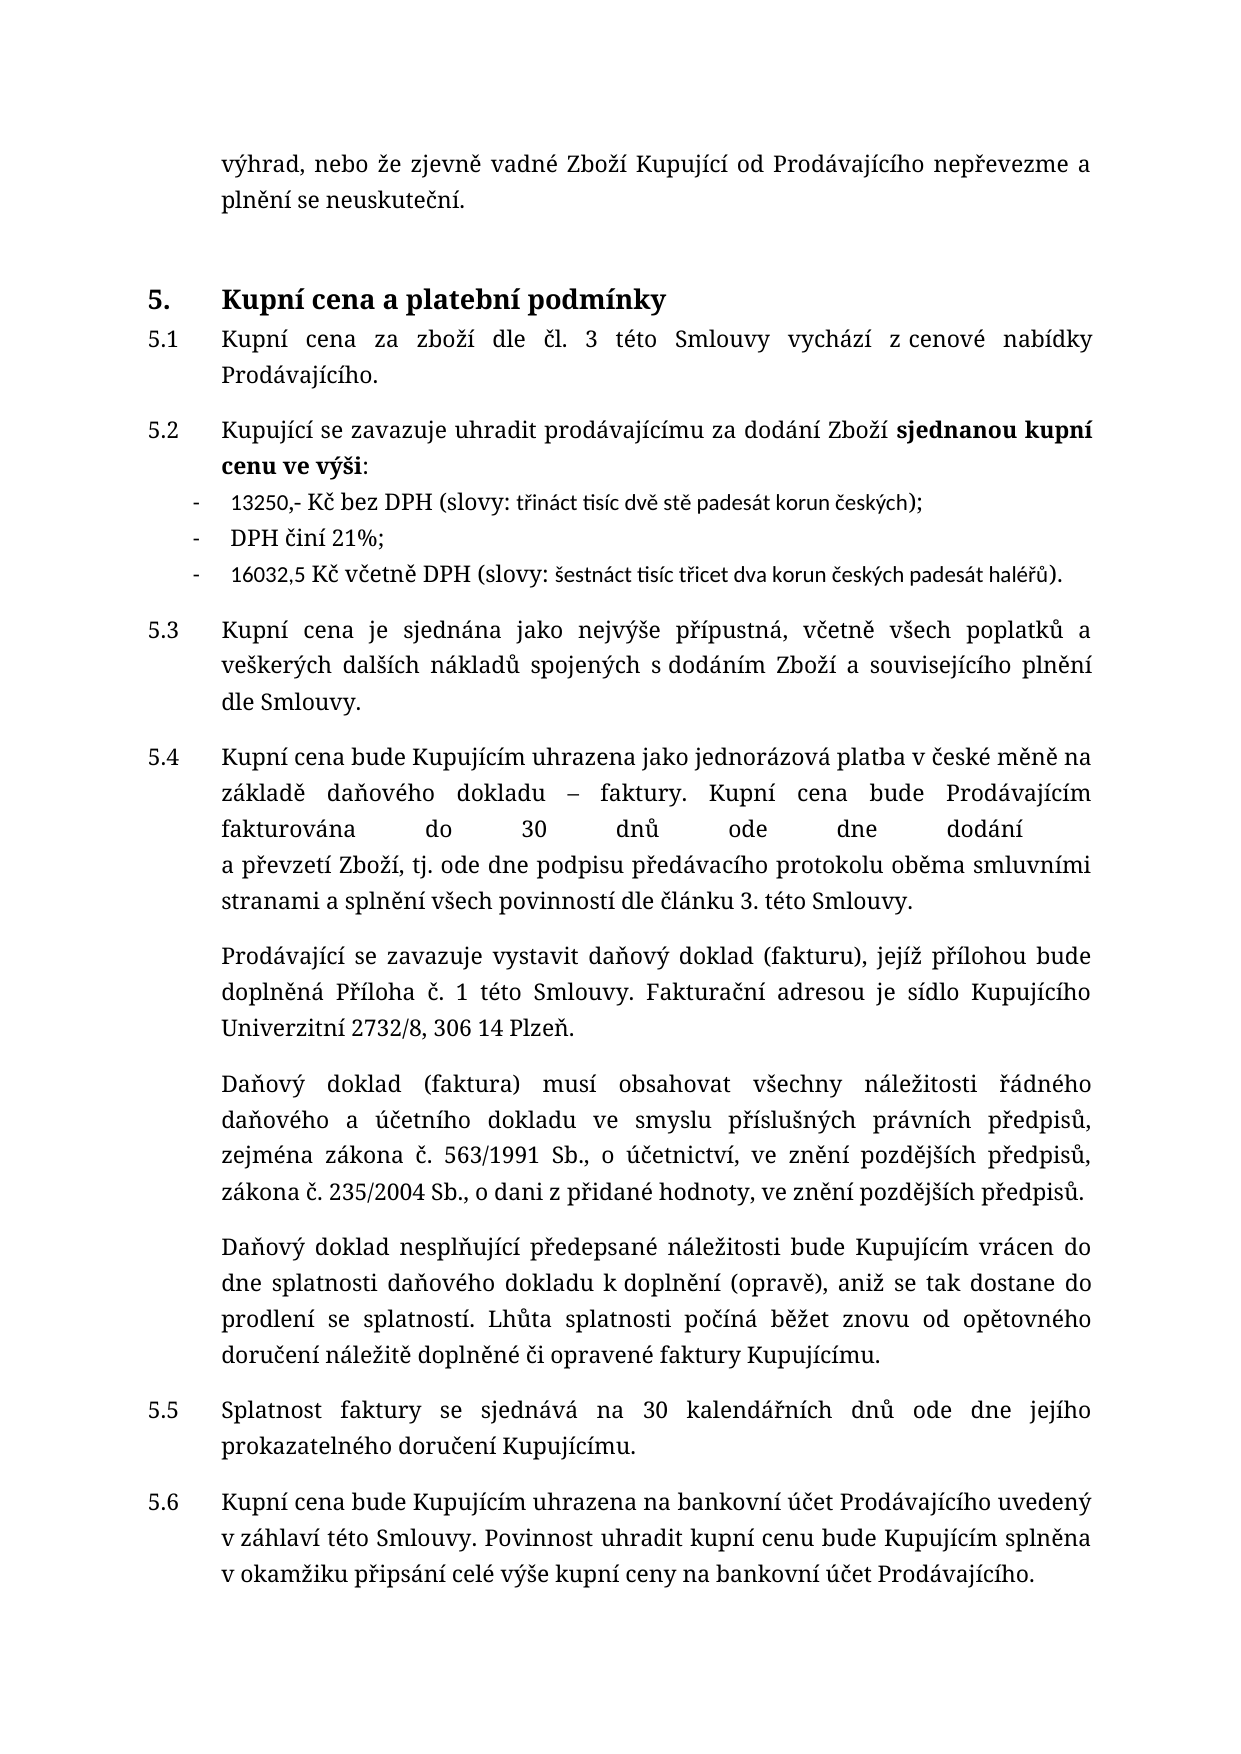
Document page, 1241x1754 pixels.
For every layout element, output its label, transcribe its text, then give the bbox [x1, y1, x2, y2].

list 13250,- Kč bez DPH (slovy: třináct tisíc dvě stě padesát korun českých); [193, 486, 1093, 517]
list DPH činí 21%; [193, 522, 1093, 553]
text 5. Kupní cena a platební podmínky [148, 280, 1093, 317]
text 5.4 Kupní cena bude Kupujícím uhrazena jako jednorázová platba v české měně na základě daňového dokladu – faktury. Kupní cena bude Prodávajícím fakturována do 30 dnů ode dne dodání a převzetí Zboží, tj. ode dne podpisu předávacího protokolu oběma smluvními stranami a splnění všech povinností dle článku 3. této Smlouvy. [148, 741, 1093, 916]
text 5.5 Splatnost faktury se sjednává na 30 kalendářních dnů ode dne jejího prokazatelného doručení Kupujícímu. [148, 1394, 1093, 1461]
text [148, 148, 1093, 215]
text 5.3 Kupní cena je sjednána jako nejvýše přípustná, včetně všech poplatků a veškerých dalších nákladů spojených s dodáním Zboží a souvisejícího plnění dle Smlouvy. [148, 613, 1093, 717]
text 5.1 Kupní cena za zboží dle čl. 3 této Smlouvy vychází z cenové nabídky Prodávajícího. [148, 323, 1093, 390]
text Prodávající se zavazuje vystavit daňový doklad (fakturu), jejíž přílohou bude doplněná Příloha č. 1 této Smlouvy. Fakturační adresou je sídlo Kupujícího Univerzitní 2732/8, 306 14 Plzeň. [221, 940, 1093, 1043]
text 5.2 Kupující se zavazuje uhradit prodávajícímu za dodání Zboží sjednanou kupní cenu ve výši: [148, 414, 1093, 481]
text 5.6 Kupní cena bude Kupujícím uhrazena na bankovní účet Prodávajícího uvedený v záhlaví této Smlouvy. Povinnost uhradit kupní cenu bude Kupujícím splněna v okamžiku připsání celé výše kupní ceny na bankovní účet Prodávajícího. [148, 1486, 1093, 1589]
list 16032,5 Kč včetně DPH (slovy: šestnáct tisíc třicet dva korun českých padesát haléřů). [193, 558, 1093, 589]
text Daňový doklad nesplňující předepsané náležitosti bude Kupujícím vrácen do dne splatnosti daňového dokladu k doplnění (opravě), aniž se tak dostane do prodlení se splatností. Lhůta splatnosti počíná běžet znovu od opětovného doručení náležitě doplněné či opravené faktury Kupujícímu. [221, 1231, 1093, 1370]
text Daňový doklad (faktura) musí obsahovat všechny náležitosti řádného daňového a účetního dokladu ve smyslu příslušných právních předpisů, zejména zákona č. 563/1991 Sb., o účetnictví, ve znění pozdějších předpisů, zákona č. 235/2004 Sb., o dani z přidané hodnoty, ve znění pozdějších předpisů. [221, 1068, 1093, 1207]
